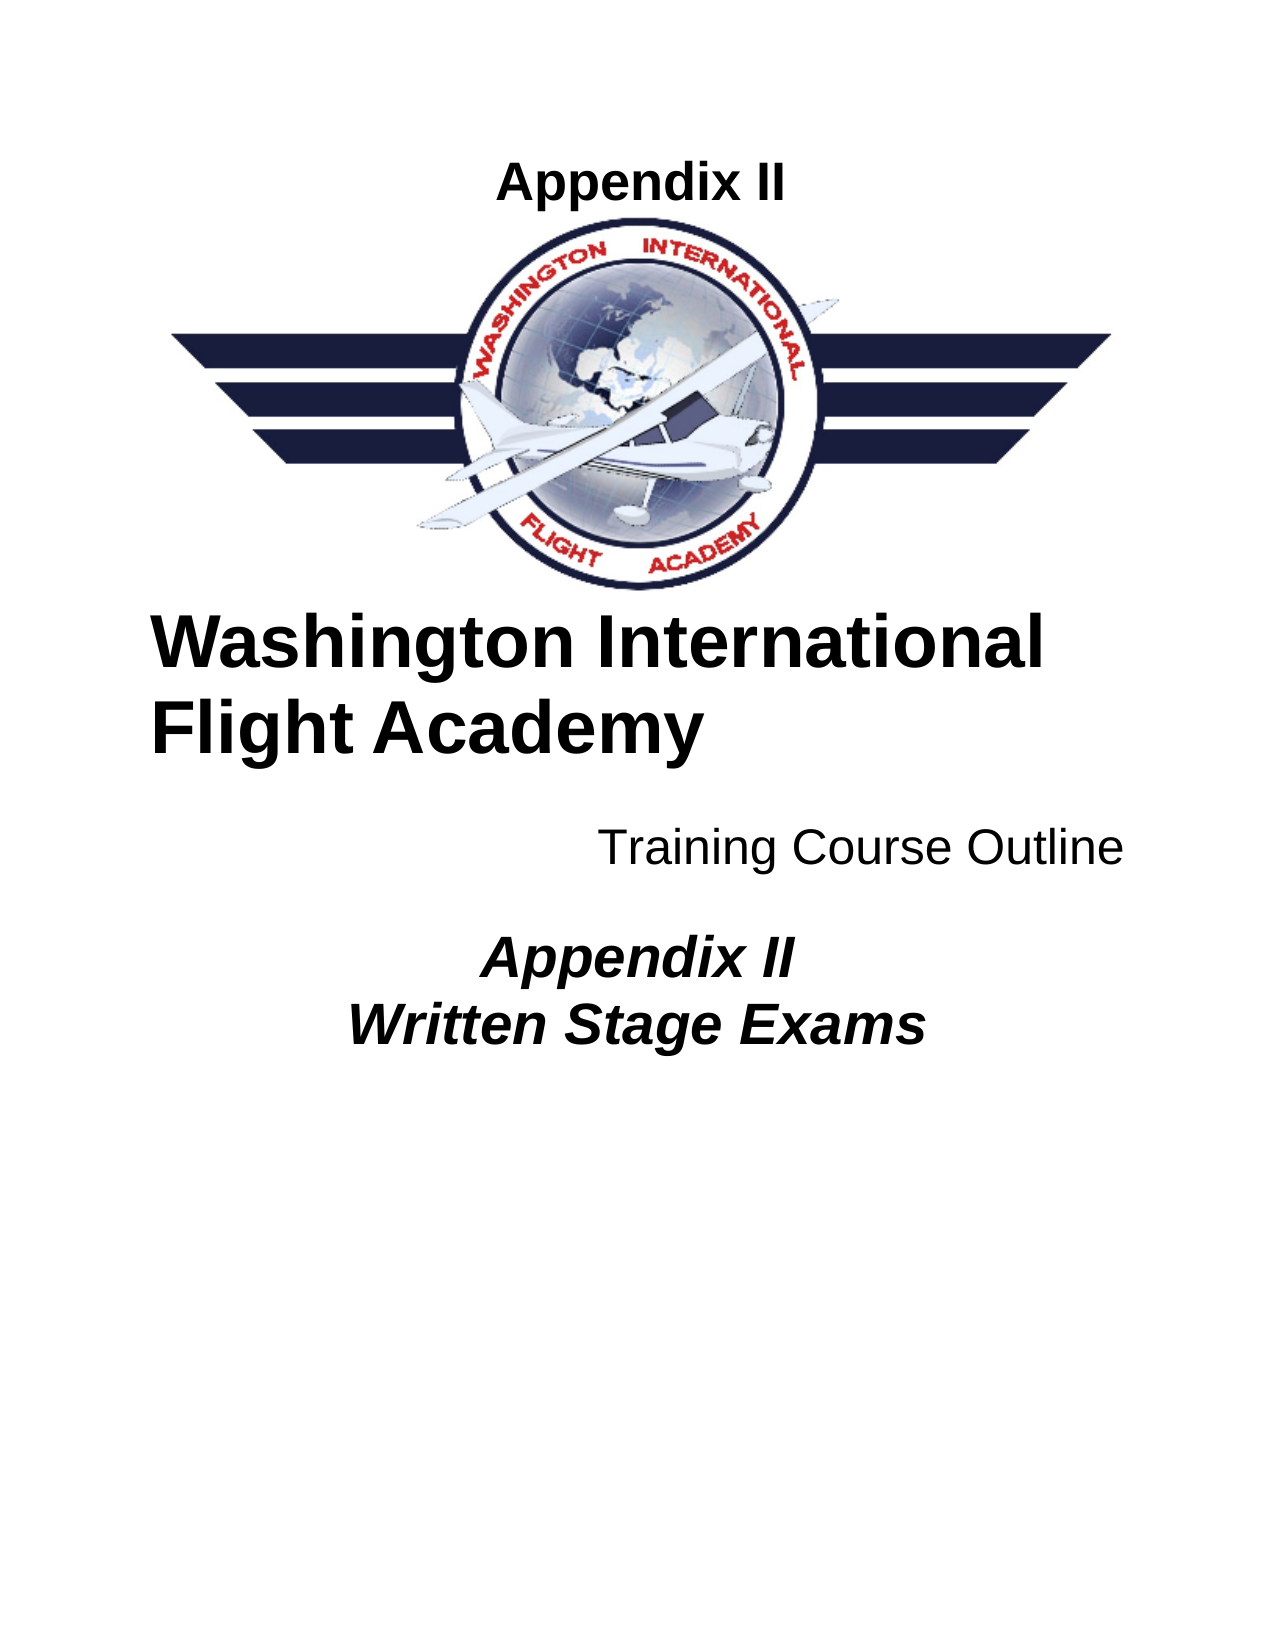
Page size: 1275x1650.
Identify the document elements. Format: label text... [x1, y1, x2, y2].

picture [153, 212, 1130, 597]
text Appendix II [153, 150, 1128, 212]
text Training Course Outline [150, 817, 1125, 874]
